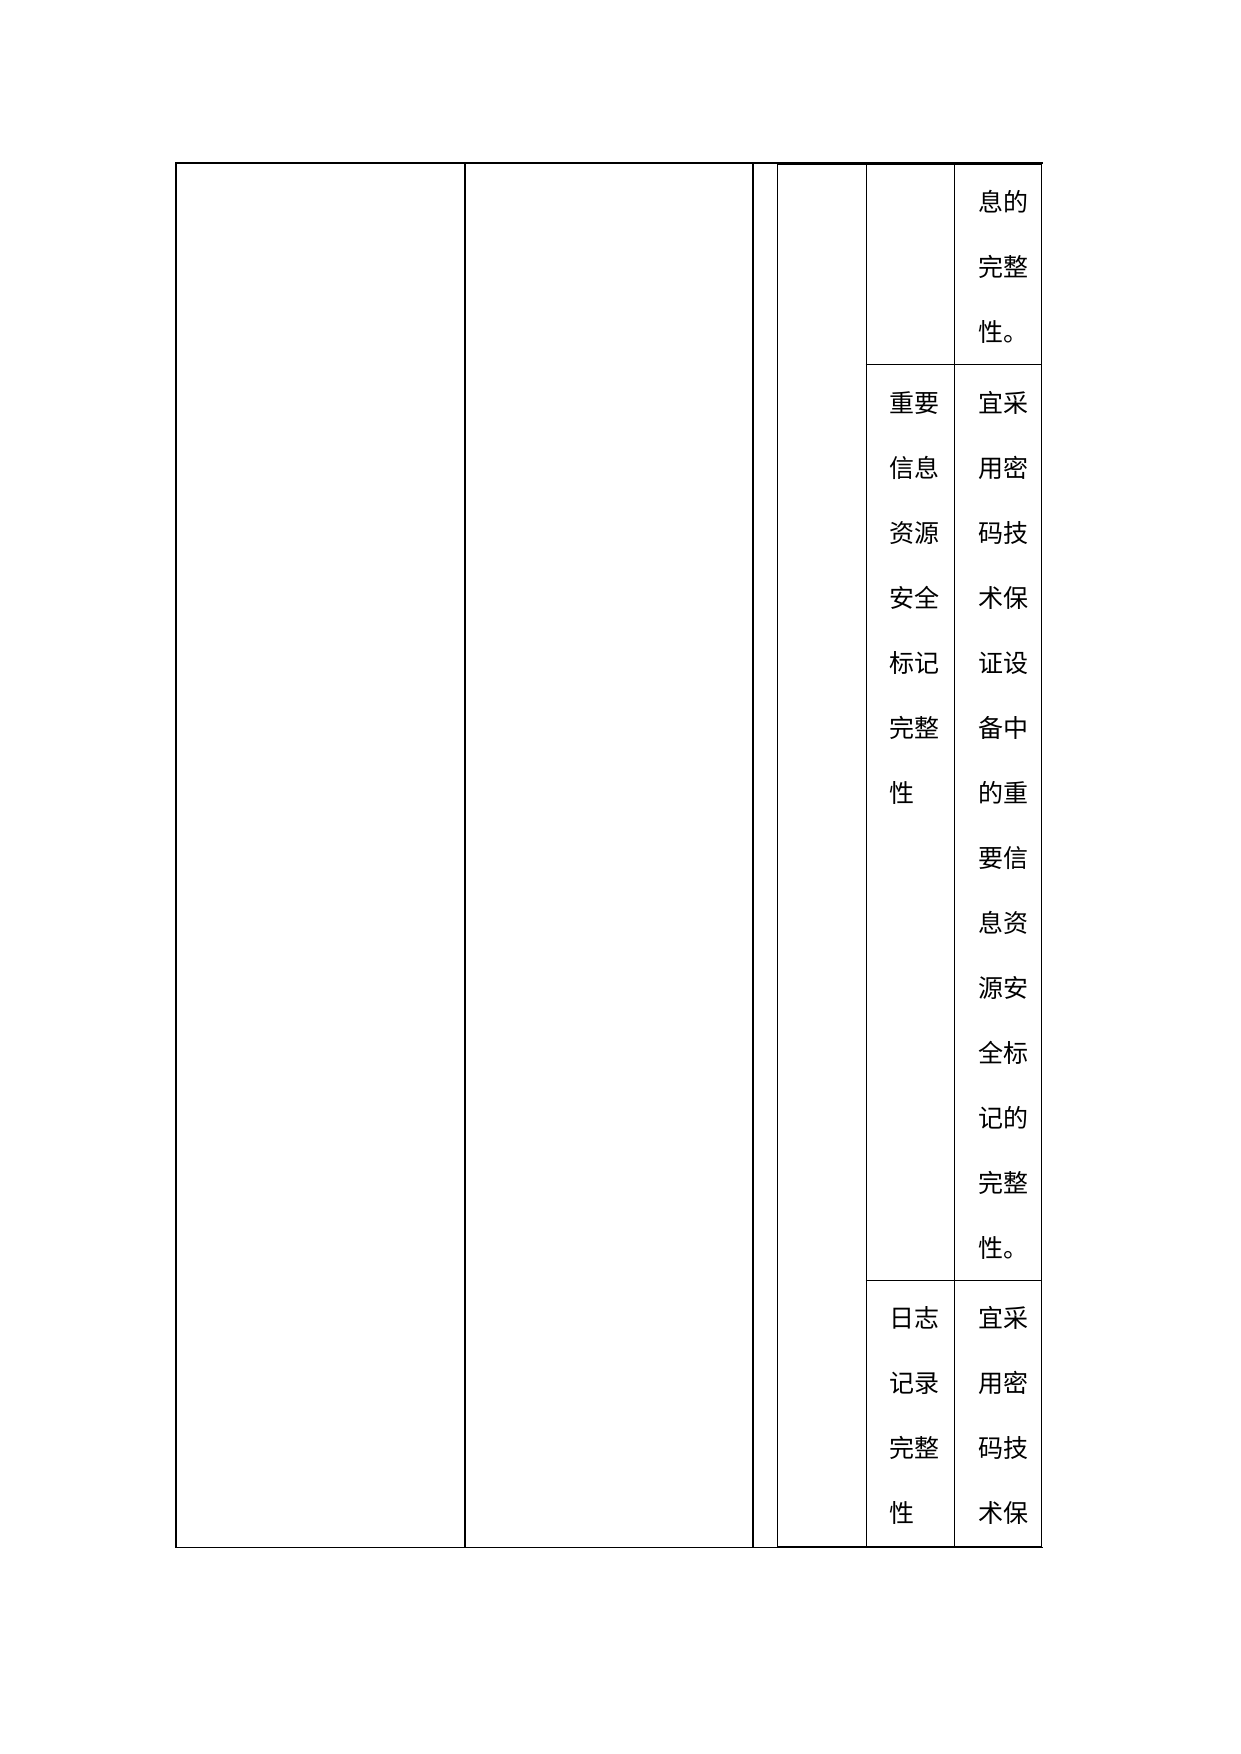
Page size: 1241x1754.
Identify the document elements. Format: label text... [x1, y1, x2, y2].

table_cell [955, 365, 1041, 1280]
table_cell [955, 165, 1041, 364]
table_cell [466, 164, 752, 1547]
table_cell 1 [177, 164, 464, 1547]
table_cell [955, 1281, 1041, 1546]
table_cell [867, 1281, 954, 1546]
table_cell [867, 365, 954, 1280]
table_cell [778, 165, 866, 1546]
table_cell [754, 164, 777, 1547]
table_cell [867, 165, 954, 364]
